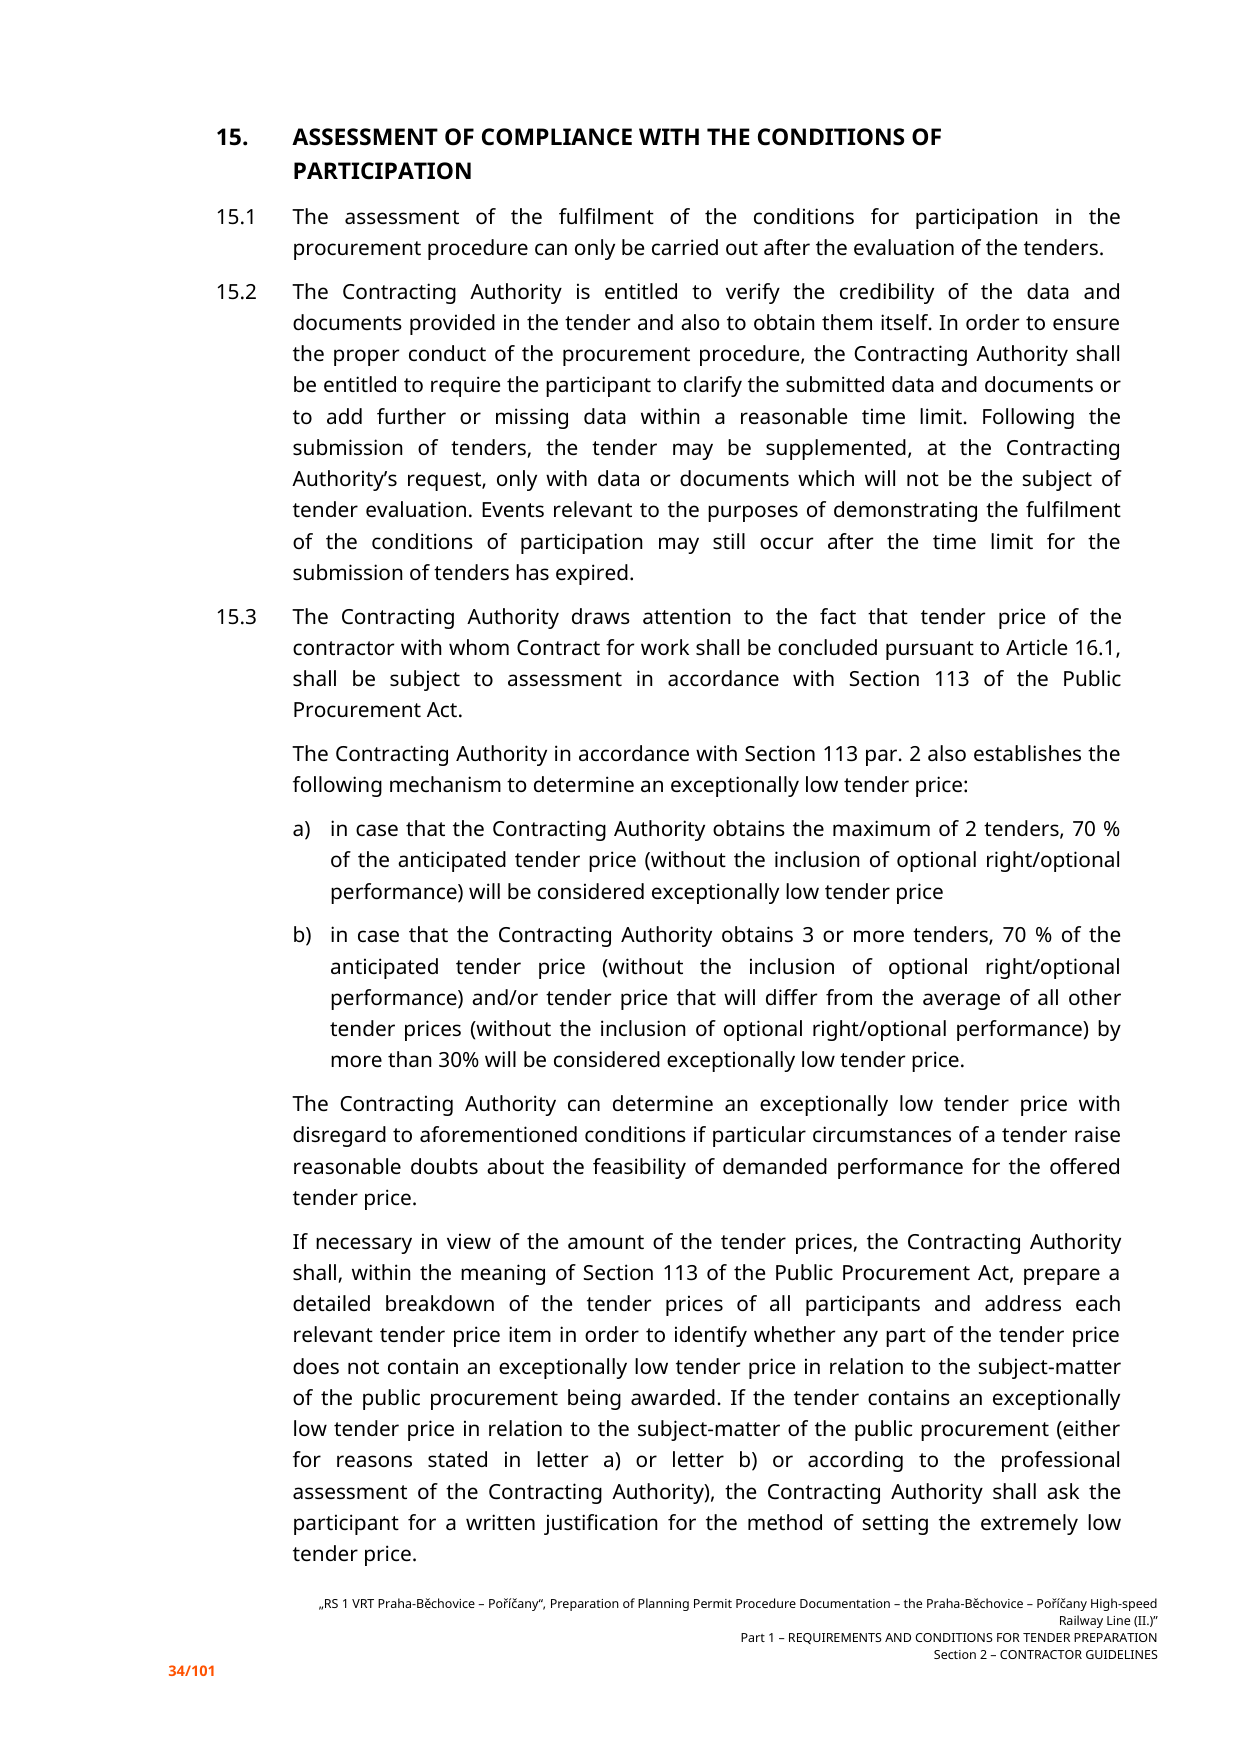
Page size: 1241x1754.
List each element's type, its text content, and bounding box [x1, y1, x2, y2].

text ASSESSMENT OF COMPLIANCE WITH THE CONDITIONS OF PARTICIPATION [216, 121, 1122, 186]
list in case that the Contracting Authority obtains the maximum of 2 tenders, 70 % of the anticipated tender price (without the inclusion of optional right/optional performance) will be considered exceptionally low tender price [292, 814, 1122, 905]
list If necessary in view of the amount of the tender prices, the Contracting Authority shall, within the meaning of Section 113 of the Public Procurement Act, prepare a detailed breakdown of the tender prices of all participants and address each relevant tender price item in order to identify whether any part of the tender price does not contain an exceptionally low tender price in relation to the subject-matter of the public procurement being awarded. If the tender contains an exceptionally low tender price in relation to the subject-matter of the public procurement (either for reasons stated in letter a) or letter b) or according to the professional assessment of the Contracting Authority), the Contracting Authority shall ask the participant for a written justification for the method of setting the extremely low tender price. [292, 1227, 1122, 1568]
text The Contracting Authority is entitled to verify the credibility of the data and documents provided in the tender and also to obtain them itself. In order to ensure the proper conduct of the procurement procedure, the Contracting Authority shall be entitled to require the participant to clarify the submitted data and documents or to add further or missing data within a reasonable time limit. Following the submission of tenders, the tender may be supplemented, at the Contracting Authority’s request, only with data or documents which will not be the subject of tender evaluation. Events relevant to the purposes of demonstrating the fulfilment of the conditions of participation may still occur after the time limit for the submission of tenders has expired. [216, 277, 1122, 587]
list The Contracting Authority can determine an exceptionally low tender price with disregard to aforementioned conditions if particular circumstances of a tender raise reasonable doubts about the feasibility of demanded performance for the offered tender price. [292, 1089, 1122, 1212]
text The assessment of the fulfilment of the conditions for participation in the procurement procedure can only be carried out after the evaluation of the tenders. [216, 202, 1122, 262]
list in case that the Contracting Authority obtains 3 or more tenders, 70 % of the anticipated tender price (without the inclusion of optional right/optional performance) and/or tender price that will differ from the average of all other tender prices (without the inclusion of optional right/optional performance) by more than 30% will be considered exceptionally low tender price. [292, 921, 1122, 1074]
text The Contracting Authority draws attention to the fact that tender price of the contractor with whom Contract for work shall be concluded pursuant to Article 16.1, shall be subject to assessment in accordance with Section 113 of the Public Procurement Act. [216, 602, 1122, 724]
list The Contracting Authority in accordance with Section 113 par. 2 also establishes the following mechanism to determine an exceptionally low tender price: [292, 739, 1122, 799]
